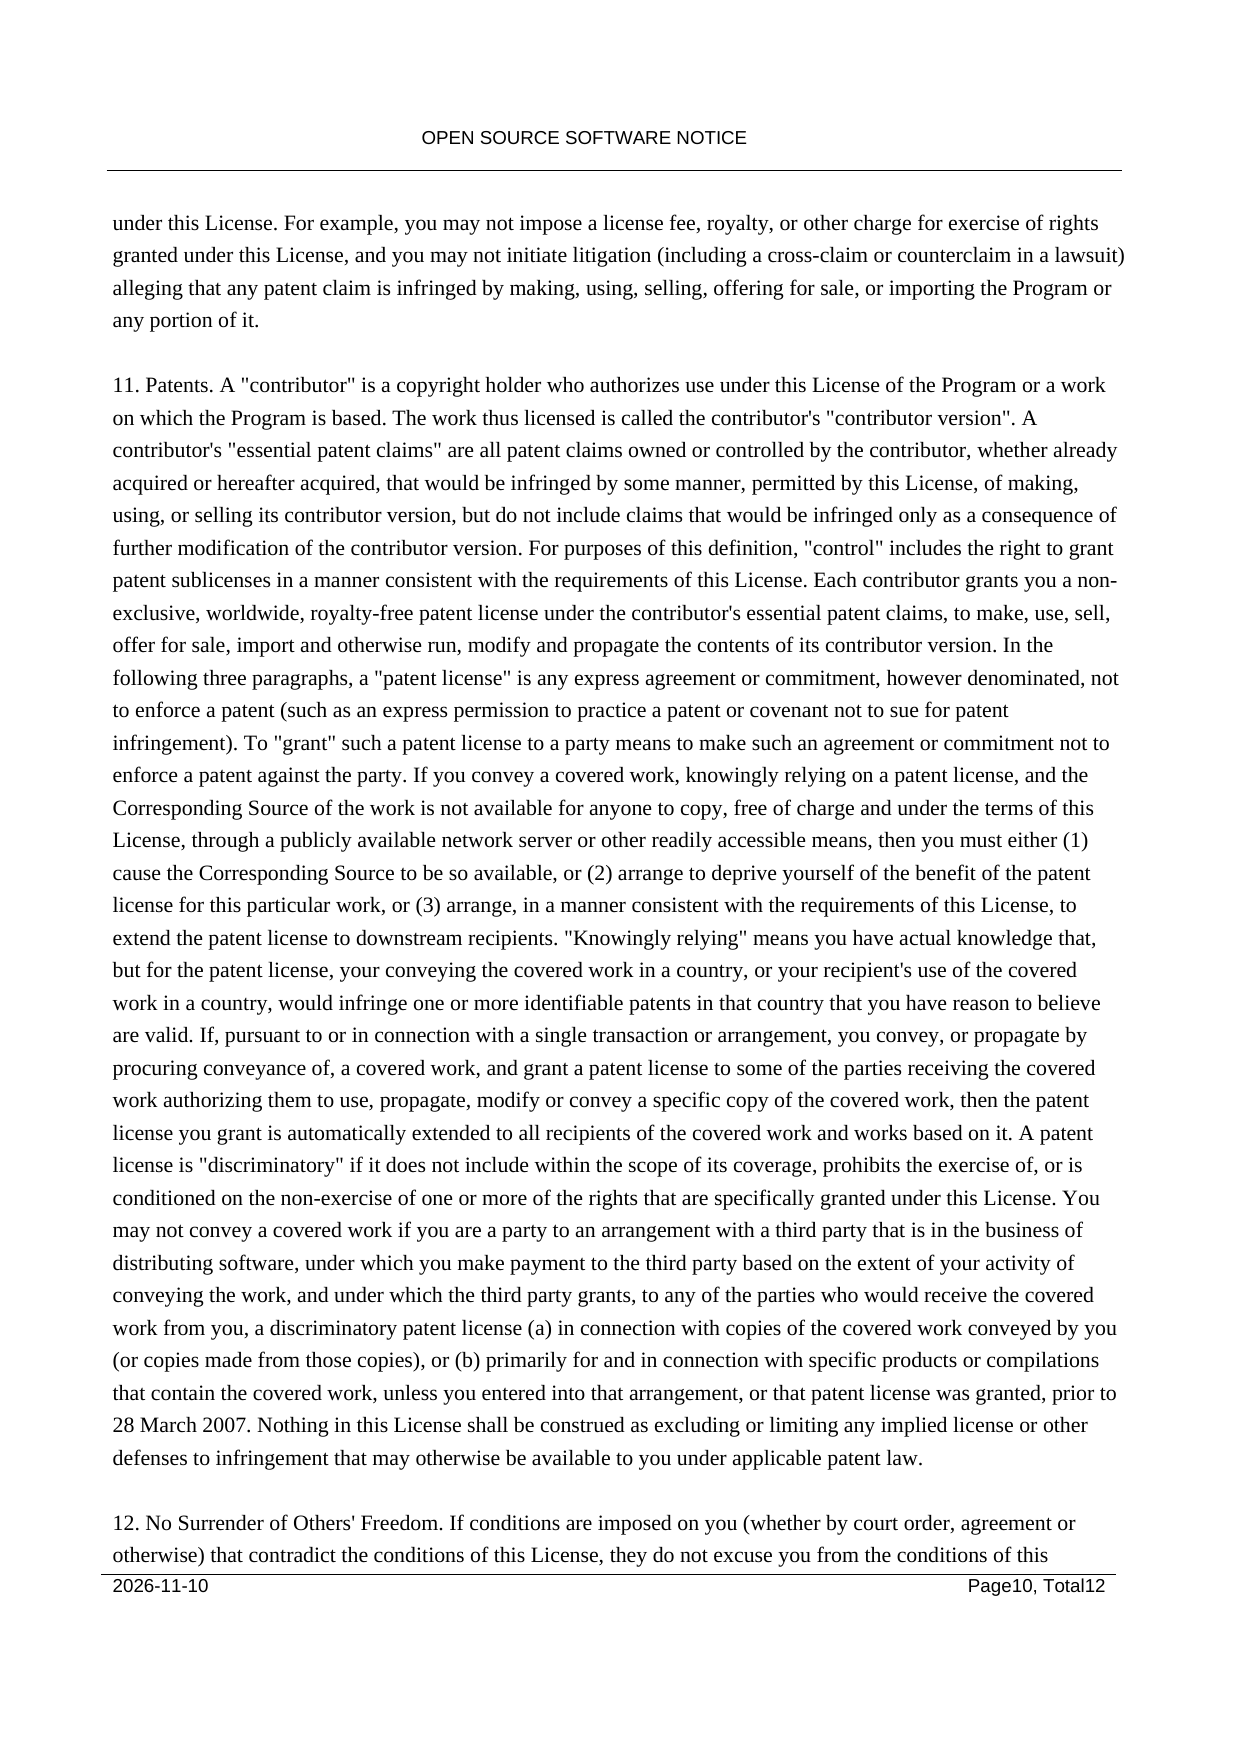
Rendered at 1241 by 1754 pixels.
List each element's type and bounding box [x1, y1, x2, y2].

text [112, 206, 1128, 1571]
